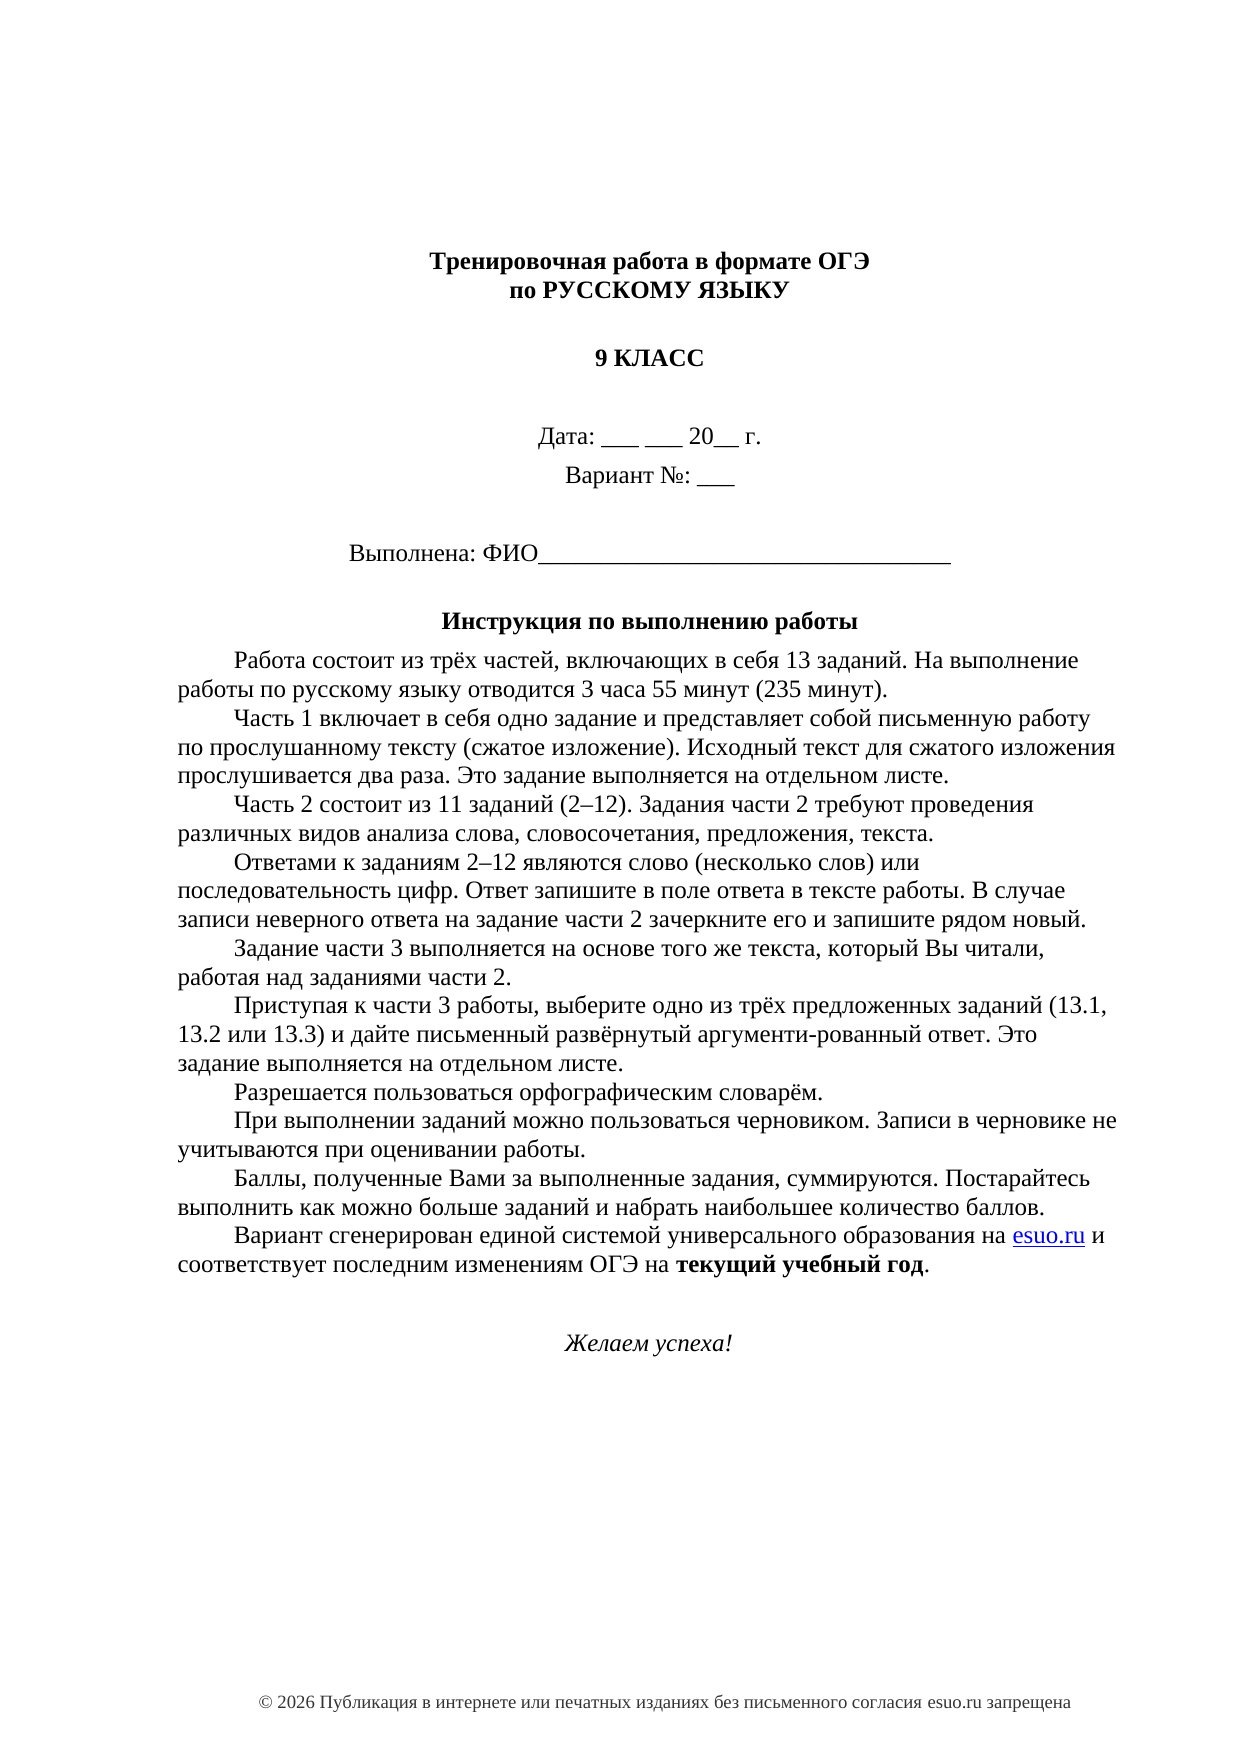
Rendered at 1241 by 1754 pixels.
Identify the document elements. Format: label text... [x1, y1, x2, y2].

text Вариант №: ___ [177, 460, 1122, 489]
text Тренировочная работа в формате ОГЭ по РУССКОМУ ЯЗЫКУ [177, 246, 1122, 303]
text 9 КЛАСС [177, 314, 1122, 371]
text Инструкция по выполнению работы [177, 578, 1122, 635]
text Выполнена: ФИО_________________________________ [177, 538, 1122, 567]
text Дата: ___ ___ 20__ г. [177, 421, 1122, 450]
text Работа состоит из трёх частей, включающих в себя 13 заданий. На выполнение работы по русскому языку отводится 3 часа 55 минут (235 минут). Часть 1 включает в себя одно задание и представляет собой письменную работу по прослушанному тексту (сжатое изложение). Исходный текст для сжатого изложения прослушивается два раза. Это задание выполняется на отдельном листе. Часть 2 состоит из 11 заданий (2–12). Задания части 2 требуют проведения различных видов анализа слова, словосочетания, предложения, текста. Ответами к заданиям 2–12 являются слово (несколько слов) или последовательность цифр. Ответ запишите в поле ответа в тексте работы. В случае записи неверного ответа на задание части 2 зачеркните его и запишите рядом новый. Задание части 3 выполняется на основе того же текста, который Вы читали, работая над заданиями части 2. Приступая к части 3 работы, выберите одно из трёх предложенных заданий (13.1, 13.2 или 13.3) и дайте письменный развёрнутый аргументи-рованный ответ. Это задание выполняется на отдельном листе. Разрешается пользоваться орфографическим словарём. При выполнении заданий можно пользоваться черновиком. Записи в черновике не учитываются при оценивании работы. Баллы, полученные Вами за выполненные задания, суммируются. Постарайтесь выполнить как можно больше заданий и набрать наибольшее количество баллов. Вариант сгенерирован единой системой универсального образования на esuo.ru и соответствует последним изменениям ОГЭ на текущий учебный год. [177, 646, 1122, 1278]
text Желаем успеха! [177, 1328, 1122, 1356]
